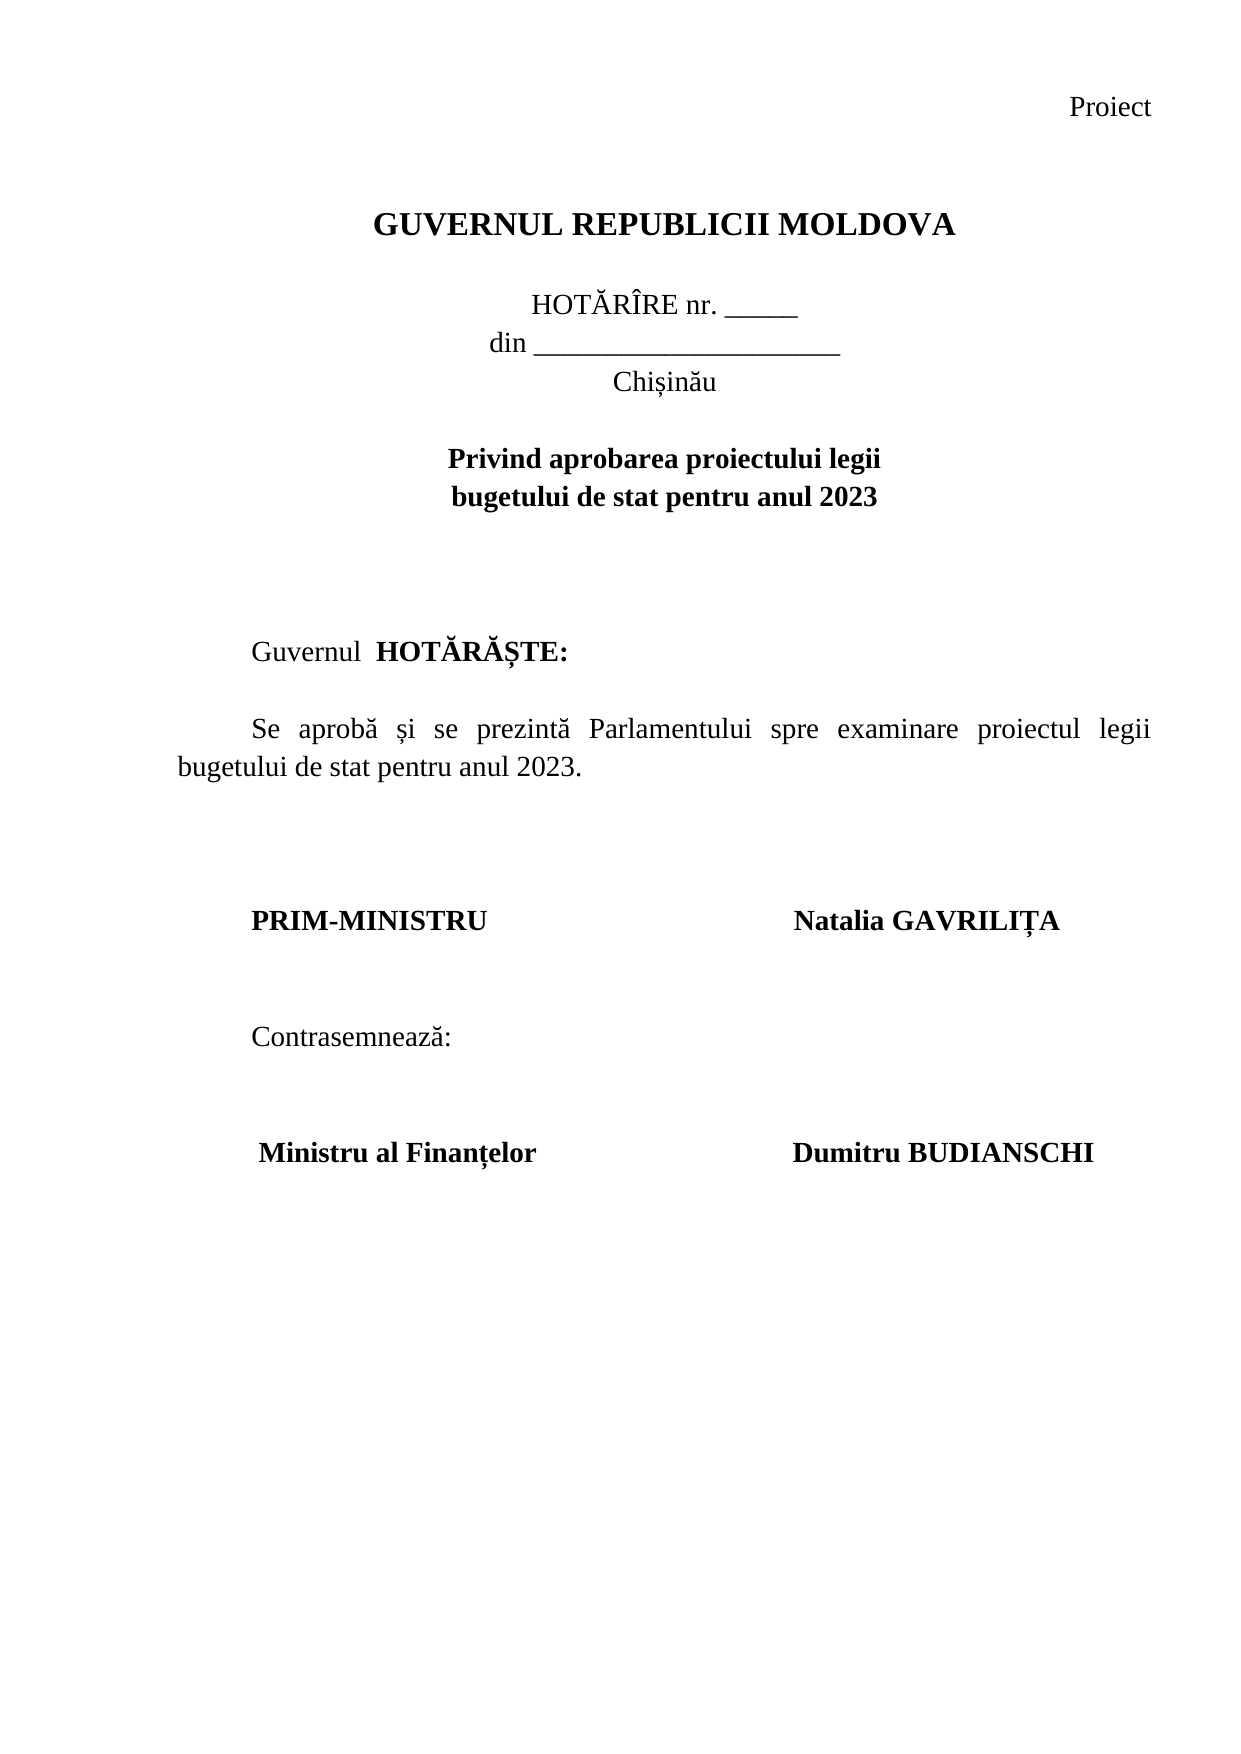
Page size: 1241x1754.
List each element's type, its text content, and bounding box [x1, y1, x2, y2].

text Chișinău [177, 364, 1152, 397]
text PRIM-MINISTRU Natalia GAVRILIȚA [177, 903, 1152, 937]
text Privind aprobarea proiectului legii [177, 441, 1152, 474]
text GUVERNUL REPUBLICII MOLDOVA [177, 204, 1152, 243]
text bugetului de stat pentru anul 2023 [177, 479, 1152, 513]
text HOTĂRÎRE nr. _____ [177, 287, 1152, 320]
text Guvernul HOTĂRĂȘTE: [177, 634, 1152, 667]
text Ministru al Finanțelor Dumitru BUDIANSCHI [177, 1135, 1152, 1168]
text Contrasemnează: [177, 1019, 1152, 1053]
text din _____________________ [177, 325, 1152, 359]
text Se aprobă și se prezintă Parlamentului spre examinare proiectul legii bugetului de stat pentru anul 2023. [177, 711, 1152, 783]
text Proiect [177, 89, 1152, 122]
